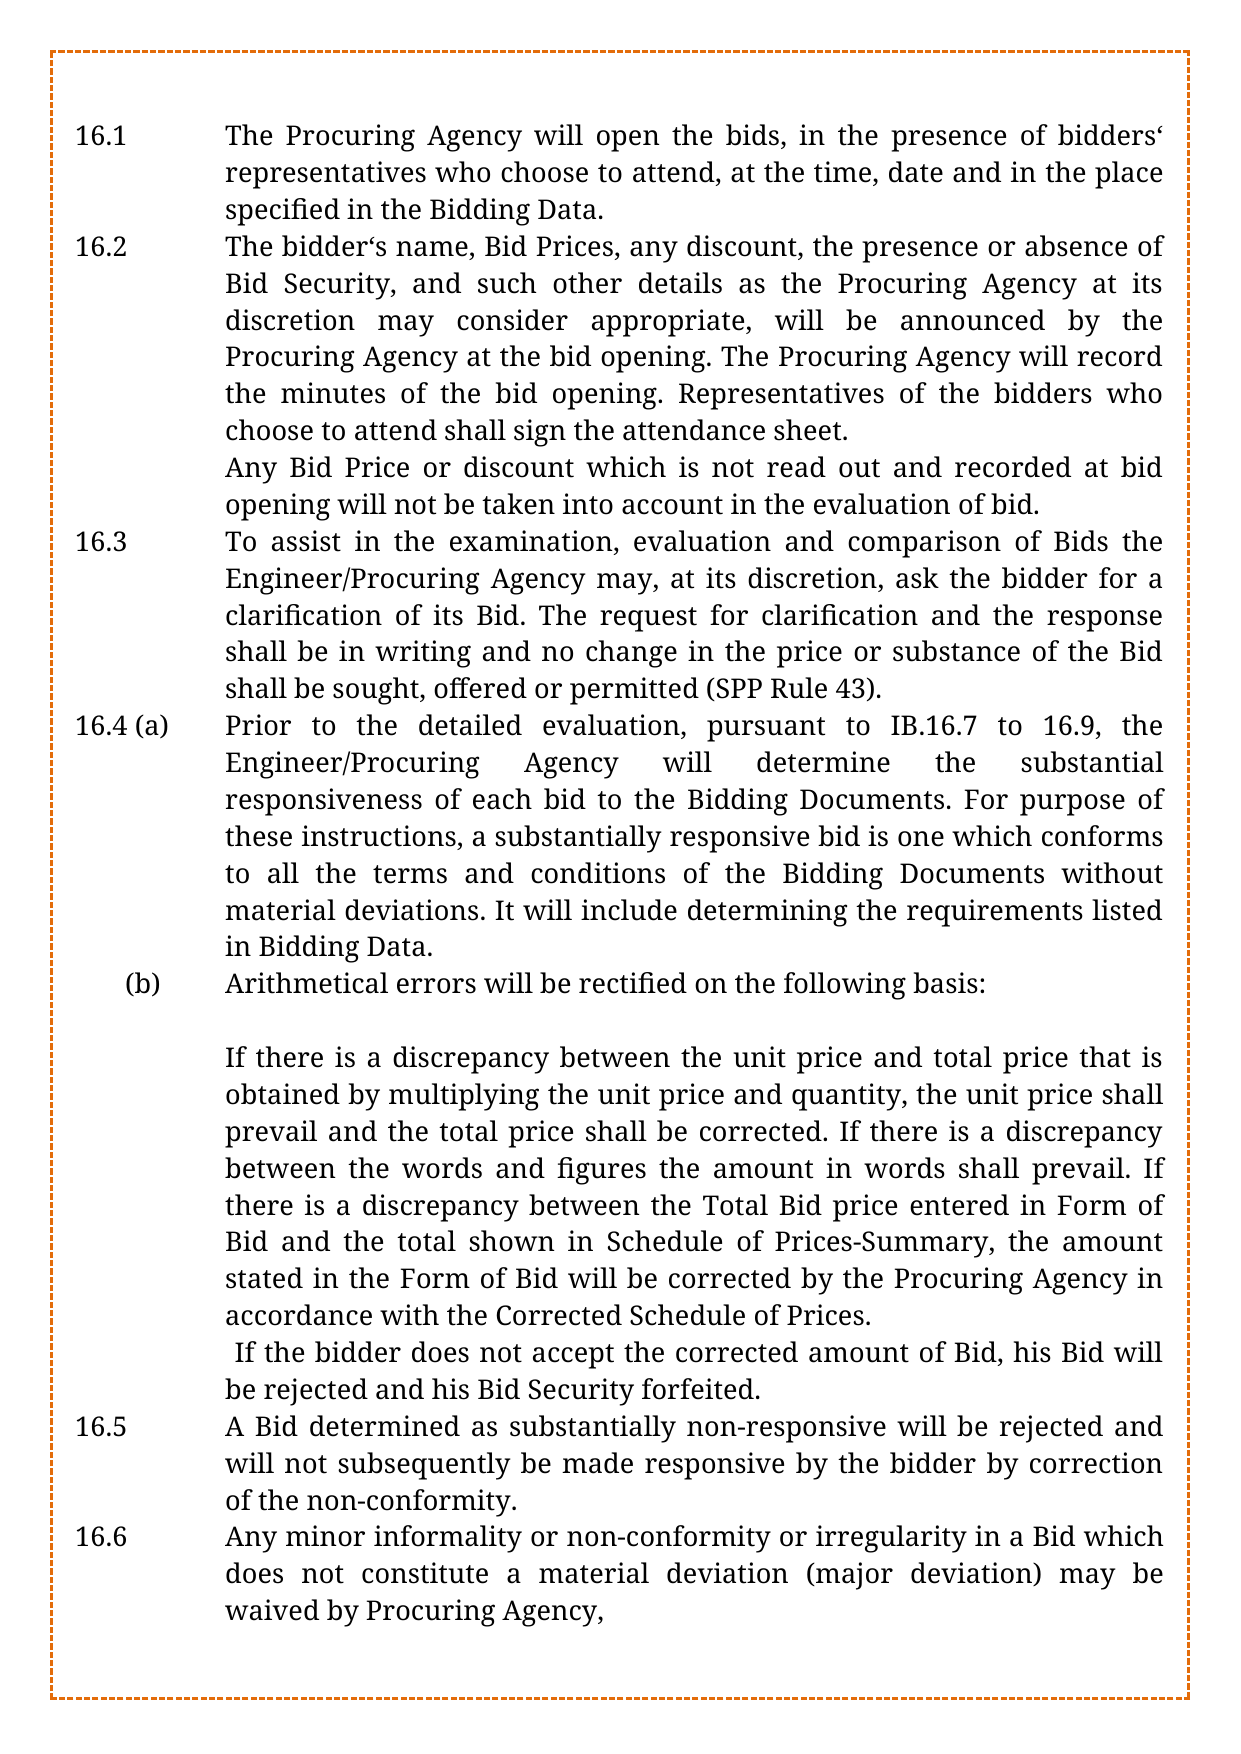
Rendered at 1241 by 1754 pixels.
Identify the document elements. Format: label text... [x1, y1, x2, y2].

text 16.1 The Procuring Agency will open the bids, in the presence of bidders‘ representatives who choose to attend, at the time, date and in the place specified in the Bidding Data. [75, 117, 1165, 227]
text If the bidder does not accept the corrected amount of Bid, his Bid will be rejected and his Bid Security forfeited. [75, 1333, 1165, 1407]
text (b) Arithmetical errors will be rectified on the following basis: [75, 965, 1165, 1002]
text Any Bid Price or discount which is not read out and recorded at bid opening will not be taken into account in the evaluation of bid. [75, 448, 1165, 522]
text 16.6 Any minor informality or non-conformity or irregularity in a Bid which does not constitute a material deviation (major deviation) may be waived by Procuring Agency, [75, 1518, 1165, 1628]
text 16.2 The bidder‘s name, Bid Prices, any discount, the presence or absence of Bid Security, and such other details as the Procuring Agency at its discretion may consider appropriate, will be announced by the Procuring Agency at the bid opening. The Procuring Agency will record the minutes of the bid opening. Representatives of the bidders who choose to attend shall sign the attendance sheet. [75, 227, 1165, 448]
text 16.3 To assist in the examination, evaluation and comparison of Bids the Engineer/Procuring Agency may, at its discretion, ask the bidder for a clarification of its Bid. The request for clarification and the response shall be in writing and no change in the price or substance of the Bid shall be sought, offered or permitted (SPP Rule 43). [75, 522, 1165, 707]
text 16.4 (a) Prior to the detailed evaluation, pursuant to IB.16.7 to 16.9, the Engineer/Procuring Agency will determine the substantial responsiveness of each bid to the Bidding Documents. For purpose of these instructions, a substantially responsive bid is one which conforms to all the terms and conditions of the Bidding Documents without material deviations. It will include determining the requirements listed in Bidding Data. [75, 707, 1165, 965]
text 16.5 A Bid determined as substantially non-responsive will be rejected and will not subsequently be made responsive by the bidder by correction of the non-conformity. [75, 1407, 1165, 1518]
text If there is a discrepancy between the unit price and total price that is obtained by multiplying the unit price and quantity, the unit price shall prevail and the total price shall be corrected. If there is a discrepancy between the words and figures the amount in words shall prevail. If there is a discrepancy between the Total Bid price entered in Form of Bid and the total shown in Schedule of Prices-Summary, the amount stated in the Form of Bid will be corrected by the Procuring Agency in accordance with the Corrected Schedule of Prices. [75, 1038, 1165, 1333]
